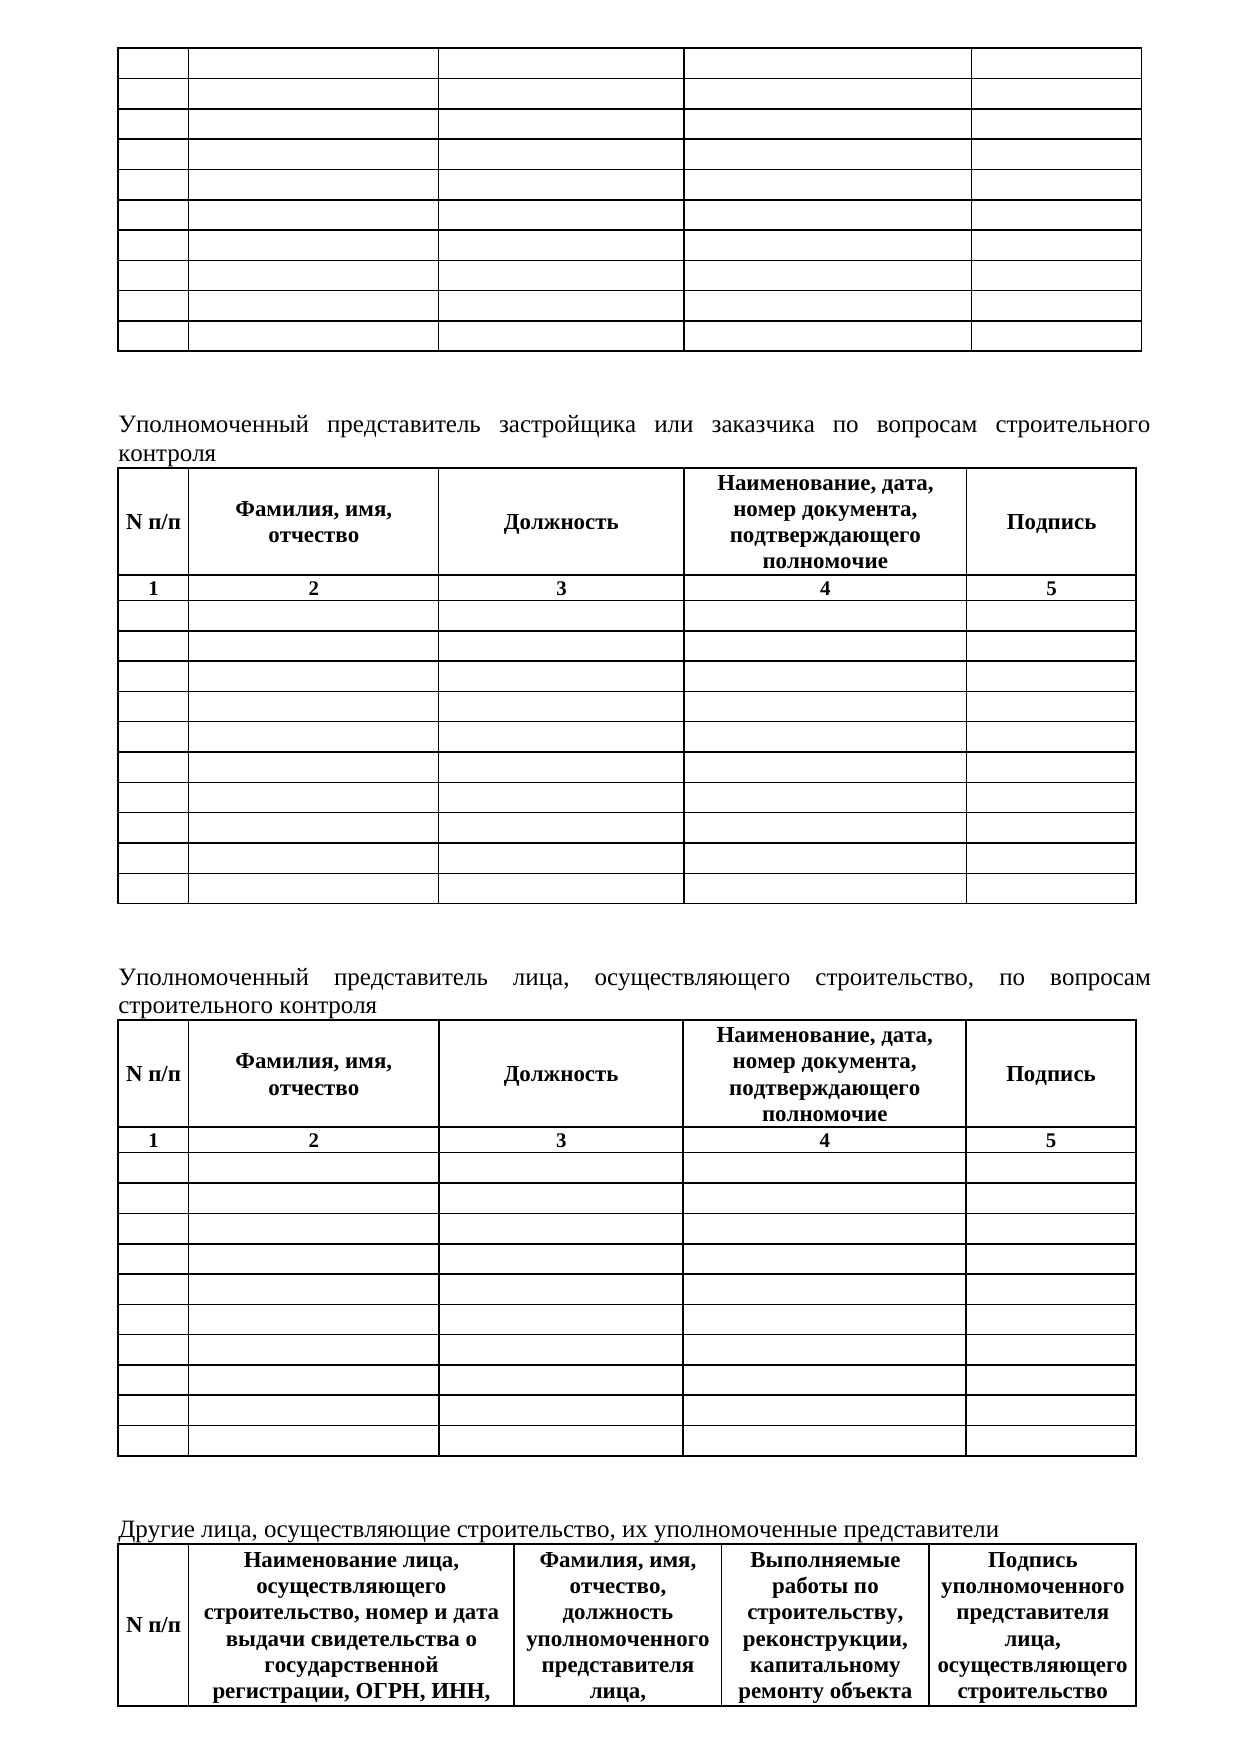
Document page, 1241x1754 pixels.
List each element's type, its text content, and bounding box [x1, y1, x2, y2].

table_cell [440, 1335, 682, 1364]
table_cell [189, 261, 438, 290]
table_cell [189, 231, 438, 259]
table_cell [685, 110, 971, 138]
table_cell [439, 79, 683, 108]
table_cell [440, 1245, 682, 1273]
table_cell [119, 632, 188, 660]
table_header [189, 1545, 513, 1705]
table_cell [119, 1426, 188, 1455]
table_cell [967, 662, 1135, 691]
table_cell [119, 1366, 188, 1394]
table_cell [439, 874, 683, 903]
table_cell [439, 261, 683, 290]
table_cell [119, 170, 188, 199]
table_cell [119, 1184, 188, 1212]
table_cell [119, 79, 188, 108]
table_cell [119, 261, 188, 290]
table_cell [119, 1305, 188, 1334]
table_cell [440, 1153, 682, 1182]
table_cell [972, 322, 1141, 350]
table_cell [972, 201, 1141, 229]
table_header Фамилия, имя, отчество [189, 1021, 438, 1126]
table_cell [189, 201, 438, 229]
table_cell [967, 601, 1135, 630]
table_cell [685, 170, 971, 199]
table_cell [119, 231, 188, 259]
table_header N п/п [119, 1545, 188, 1705]
table_cell [119, 1335, 188, 1364]
table_cell [685, 291, 971, 320]
table_cell 2 [189, 1128, 438, 1152]
table_header Наименование, дата, номер документа, подтверждающего полномочие [684, 1021, 965, 1126]
table_cell [189, 632, 438, 660]
table_cell [189, 662, 438, 691]
table_cell [684, 1335, 965, 1364]
table_header Подпись [967, 1021, 1135, 1126]
table_header N п/п [119, 469, 188, 574]
table_cell [440, 1305, 682, 1334]
table_cell 4 [684, 1128, 965, 1152]
table_cell [119, 783, 188, 812]
table_cell [684, 1245, 965, 1273]
table_cell [119, 692, 188, 721]
table_cell [967, 1275, 1135, 1303]
table_cell [440, 1214, 682, 1243]
table_cell [189, 813, 438, 842]
table_cell [119, 1275, 188, 1303]
table_cell [119, 874, 188, 903]
table_cell [684, 1366, 965, 1394]
table_cell [189, 291, 438, 320]
table_cell [439, 722, 683, 751]
table_cell [439, 632, 683, 660]
table_cell 2 [189, 576, 438, 599]
table_cell [440, 1366, 682, 1394]
table_cell [684, 1305, 965, 1334]
table_cell [439, 692, 683, 721]
table_cell [119, 110, 188, 138]
table_cell [189, 1366, 438, 1394]
table_header Фамилия, имя, отчество [189, 469, 438, 574]
table_cell [967, 1426, 1135, 1455]
table_cell 1 [119, 576, 188, 599]
table_cell [972, 291, 1141, 320]
table_cell [967, 1184, 1135, 1212]
table_cell [972, 110, 1141, 138]
table_cell [189, 79, 438, 108]
table_cell [189, 1335, 438, 1364]
table_cell [685, 783, 966, 812]
table_cell [189, 874, 438, 903]
table_cell [439, 140, 683, 168]
table_header Наименование, дата, номер документа, подтверждающего полномочие [685, 469, 966, 574]
table_cell [684, 1153, 965, 1182]
table_cell [189, 1214, 438, 1243]
table_cell [685, 79, 971, 108]
table_cell [439, 110, 683, 138]
table_cell [189, 1305, 438, 1334]
table_cell [189, 844, 438, 872]
table_cell [967, 692, 1135, 721]
table_cell [119, 1245, 188, 1273]
table_cell [439, 170, 683, 199]
table_cell [119, 753, 188, 781]
table_cell [119, 1214, 188, 1243]
table_cell [439, 844, 683, 872]
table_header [515, 1545, 721, 1705]
table_cell [189, 322, 438, 350]
table_cell [685, 813, 966, 842]
table_cell [189, 1426, 438, 1455]
table_header Подпись [967, 469, 1135, 574]
table_cell 5 [967, 1128, 1135, 1152]
table_cell [440, 1275, 682, 1303]
table_cell [967, 1214, 1135, 1243]
table_cell [967, 844, 1135, 872]
table_cell [972, 231, 1141, 259]
table_cell 3 [440, 1128, 682, 1152]
table_cell [189, 110, 438, 138]
table_cell [685, 201, 971, 229]
table_cell [439, 231, 683, 259]
table_cell [119, 601, 188, 630]
table_cell [967, 1305, 1135, 1334]
table_cell [685, 874, 966, 903]
table_cell [684, 1396, 965, 1425]
table_cell [119, 844, 188, 872]
table_header Должность [440, 1021, 682, 1126]
table_cell [967, 1366, 1135, 1394]
text Уполномоченный представитель лица, осуществляющего строительство, по вопросам строительного контроля [118, 962, 1152, 1019]
table_cell [684, 1214, 965, 1243]
table_cell [189, 722, 438, 751]
table_cell [972, 170, 1141, 199]
table_cell [439, 662, 683, 691]
table_cell [685, 140, 971, 168]
table_cell [684, 1184, 965, 1212]
table_cell [685, 753, 966, 781]
table_cell [967, 753, 1135, 781]
table_cell [439, 291, 683, 320]
table_cell [189, 1245, 438, 1273]
table_cell [189, 783, 438, 812]
table_header Должность [439, 469, 683, 574]
table_cell [189, 140, 438, 168]
table_cell [685, 632, 966, 660]
table_cell [439, 813, 683, 842]
table_cell [685, 322, 971, 350]
table_cell [119, 322, 188, 350]
table_cell [189, 49, 438, 78]
table_cell [440, 1184, 682, 1212]
table_cell [119, 1396, 188, 1425]
table_cell 1 [119, 1128, 188, 1152]
table_cell [685, 844, 966, 872]
table_cell [685, 692, 966, 721]
text Другие лица, осуществляющие строительство, их уполномоченные представители [118, 1514, 1152, 1543]
table_cell [440, 1396, 682, 1425]
table_cell [685, 49, 971, 78]
table_cell [967, 813, 1135, 842]
table_cell 3 [439, 576, 683, 599]
table_cell [439, 201, 683, 229]
table_cell [967, 632, 1135, 660]
table_cell [972, 140, 1141, 168]
table_cell [439, 49, 683, 78]
table_cell [685, 261, 971, 290]
table_cell [685, 601, 966, 630]
table_cell [119, 291, 188, 320]
table_cell [684, 1275, 965, 1303]
table_cell [189, 1153, 438, 1182]
table_cell [119, 662, 188, 691]
table_cell [189, 753, 438, 781]
table_cell [189, 1275, 438, 1303]
table_cell [967, 783, 1135, 812]
table_cell [189, 1396, 438, 1425]
table_cell [972, 261, 1141, 290]
table_cell [119, 813, 188, 842]
table_cell [967, 1335, 1135, 1364]
table_cell [189, 692, 438, 721]
table_cell [119, 140, 188, 168]
table_cell [189, 1184, 438, 1212]
table_cell [967, 1396, 1135, 1425]
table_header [722, 1545, 928, 1705]
table_cell [967, 1153, 1135, 1182]
table_cell [439, 322, 683, 350]
table_cell [685, 231, 971, 259]
table_cell [440, 1426, 682, 1455]
table_cell [967, 722, 1135, 751]
table_cell [972, 49, 1141, 78]
table_cell [967, 1245, 1135, 1273]
table_cell [119, 201, 188, 229]
table_cell [972, 79, 1141, 108]
table_cell [685, 662, 966, 691]
table_cell [119, 1153, 188, 1182]
table_cell [189, 170, 438, 199]
table_cell [685, 722, 966, 751]
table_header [930, 1545, 1135, 1705]
table_cell [119, 722, 188, 751]
table_cell [967, 874, 1135, 903]
table_cell 4 [685, 576, 966, 599]
table_cell 5 [967, 576, 1135, 599]
table_cell [439, 783, 683, 812]
table_cell [439, 753, 683, 781]
table_cell [439, 601, 683, 630]
text Уполномоченный представитель застройщика или заказчика по вопросам строительного контроля [118, 409, 1152, 467]
table_header N п/п [119, 1021, 188, 1126]
table_cell [684, 1426, 965, 1455]
table_cell [189, 601, 438, 630]
table_cell [119, 49, 188, 78]
